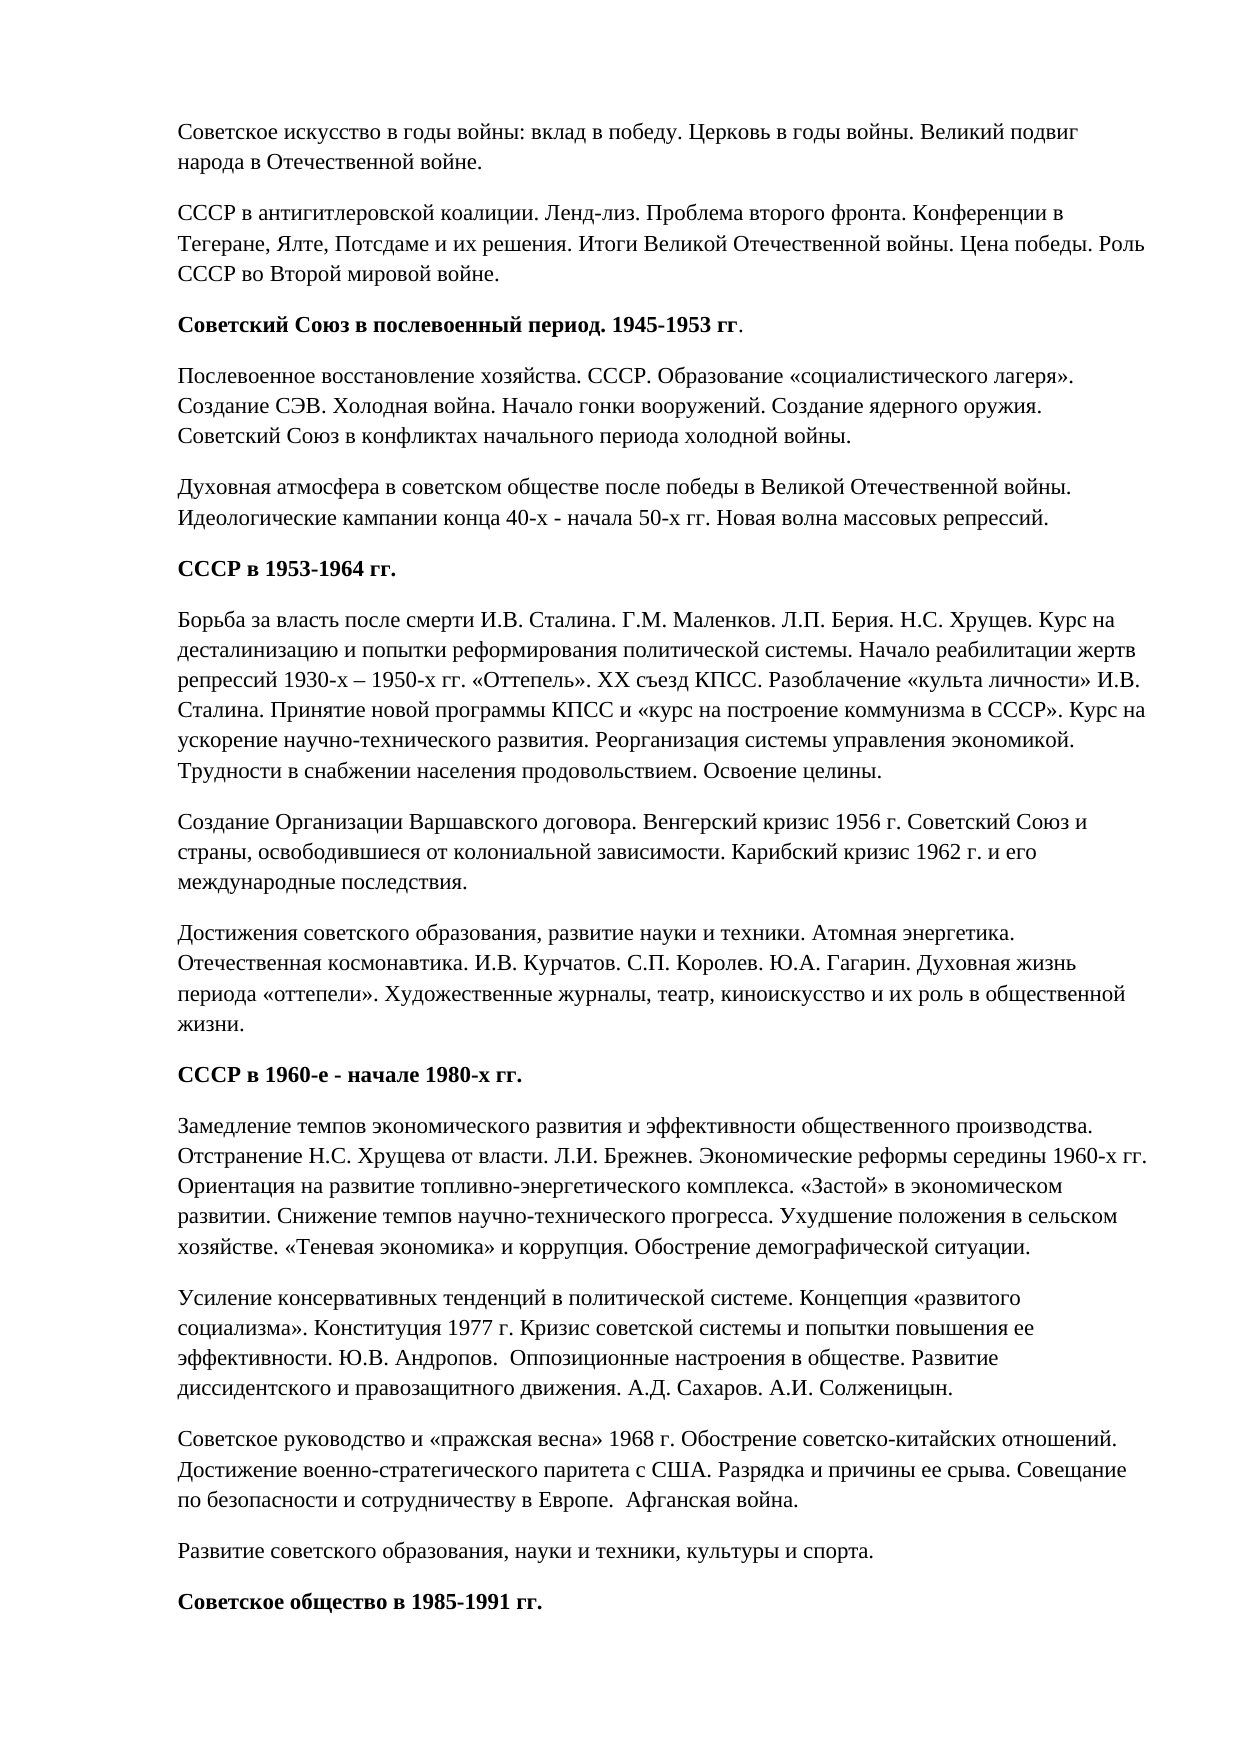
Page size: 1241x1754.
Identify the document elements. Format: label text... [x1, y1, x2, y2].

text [177, 118, 1152, 175]
text Достижения советского образования, развитие науки и техники. Атомная энергетика. Отечественная космонавтика. И.В. Курчатов. С.П. Королев. Ю.А. Гагарин. Духовная жизнь периода «оттепели». Художественные журналы, театр, киноискусство и их роль в общественной жизни. [177, 919, 1152, 1036]
text СССР в антигитлеровской коалиции. Ленд-лиз. Проблема второго фронта. Конференции в Тегеране, Ялте, Потсдаме и их решения. Итоги Великой Отечественной войны. Цена победы. Роль СССР во Второй мировой войне. [177, 199, 1152, 286]
text Борьба за власть после смерти И.В. Сталина. Г.М. Маленков. Л.П. Берия. Н.С. Хрущев. Курс на десталинизацию и попытки реформирования политической системы. Начало реабилитации жертв репрессий 1930-х – 1950-х гг. «Оттепель». XX съезд КПСС. Разоблачение «культа личности» И.В. Сталина. Принятие новой программы КПСС и «курс на построение коммунизма в СССР». Курс на ускорение научно-технического развития. Реорганизация системы управления экономикой. Трудности в снабжении населения продовольствием. Освоение целины. [177, 606, 1152, 783]
text СССР в 1953-1964 гг. [177, 554, 1152, 581]
text Развитие советского образования, науки и техники, культуры и спорта. [177, 1537, 1152, 1563]
text Советский Союз в послевоенный период. 1945-1953 гг. [177, 311, 1152, 337]
text Создание Организации Варшавского договора. Венгерский кризис . Советский Союз и страны, освободившиеся от колониальной зависимости. Карибский кризис . и его международные последствия. [177, 808, 1152, 894]
text Советское общество в 1985-1991 гг. [177, 1588, 1152, 1614]
text СССР в 1960-е - начале 1980-х гг. [177, 1061, 1152, 1087]
text Усиление консервативных тенденций в политической системе. Концепция «развитого социализма». Конституция . Кризис советской системы и попытки повышения ее эффективности. Ю.В. Андропов. Оппозиционные настроения в обществе. Развитие диссидентского и правозащитного движения. А.Д. Сахаров. А.И. Солженицын. [177, 1284, 1152, 1401]
text Советское руководство и «пражская весна» . Обострение советско-китайских отношений. Достижение военно-стратегического паритета с США. Разрядка и причины ее срыва. Совещание по безопасности и сотрудничеству в Европе. Афганская война. [177, 1425, 1152, 1512]
text Послевоенное восстановление хозяйства. СССР. Образование «социалистического лагеря». Создание СЭВ. Холодная война. Начало гонки вооружений. Создание ядерного оружия. Советский Союз в конфликтах начального периода холодной войны. [177, 362, 1152, 449]
text Духовная атмосфера в советском обществе после победы в Великой Отечественной войны. Идеологические кампании конца 40-х - начала 50-х гг. Новая волна массовых репрессий. [177, 473, 1152, 530]
text Замедление темпов экономического развития и эффективности общественного производства. Отстранение Н.С. Хрущева от власти. Л.И. Брежнев. Экономические реформы середины 1960-х гг. Ориентация на развитие топливно-энергетического комплекса. «Застой» в экономическом развитии. Снижение темпов научно-технического прогресса. Ухудшение положения в сельском хозяйстве. «Теневая экономика» и коррупция. Обострение демографической ситуации. [177, 1112, 1152, 1259]
